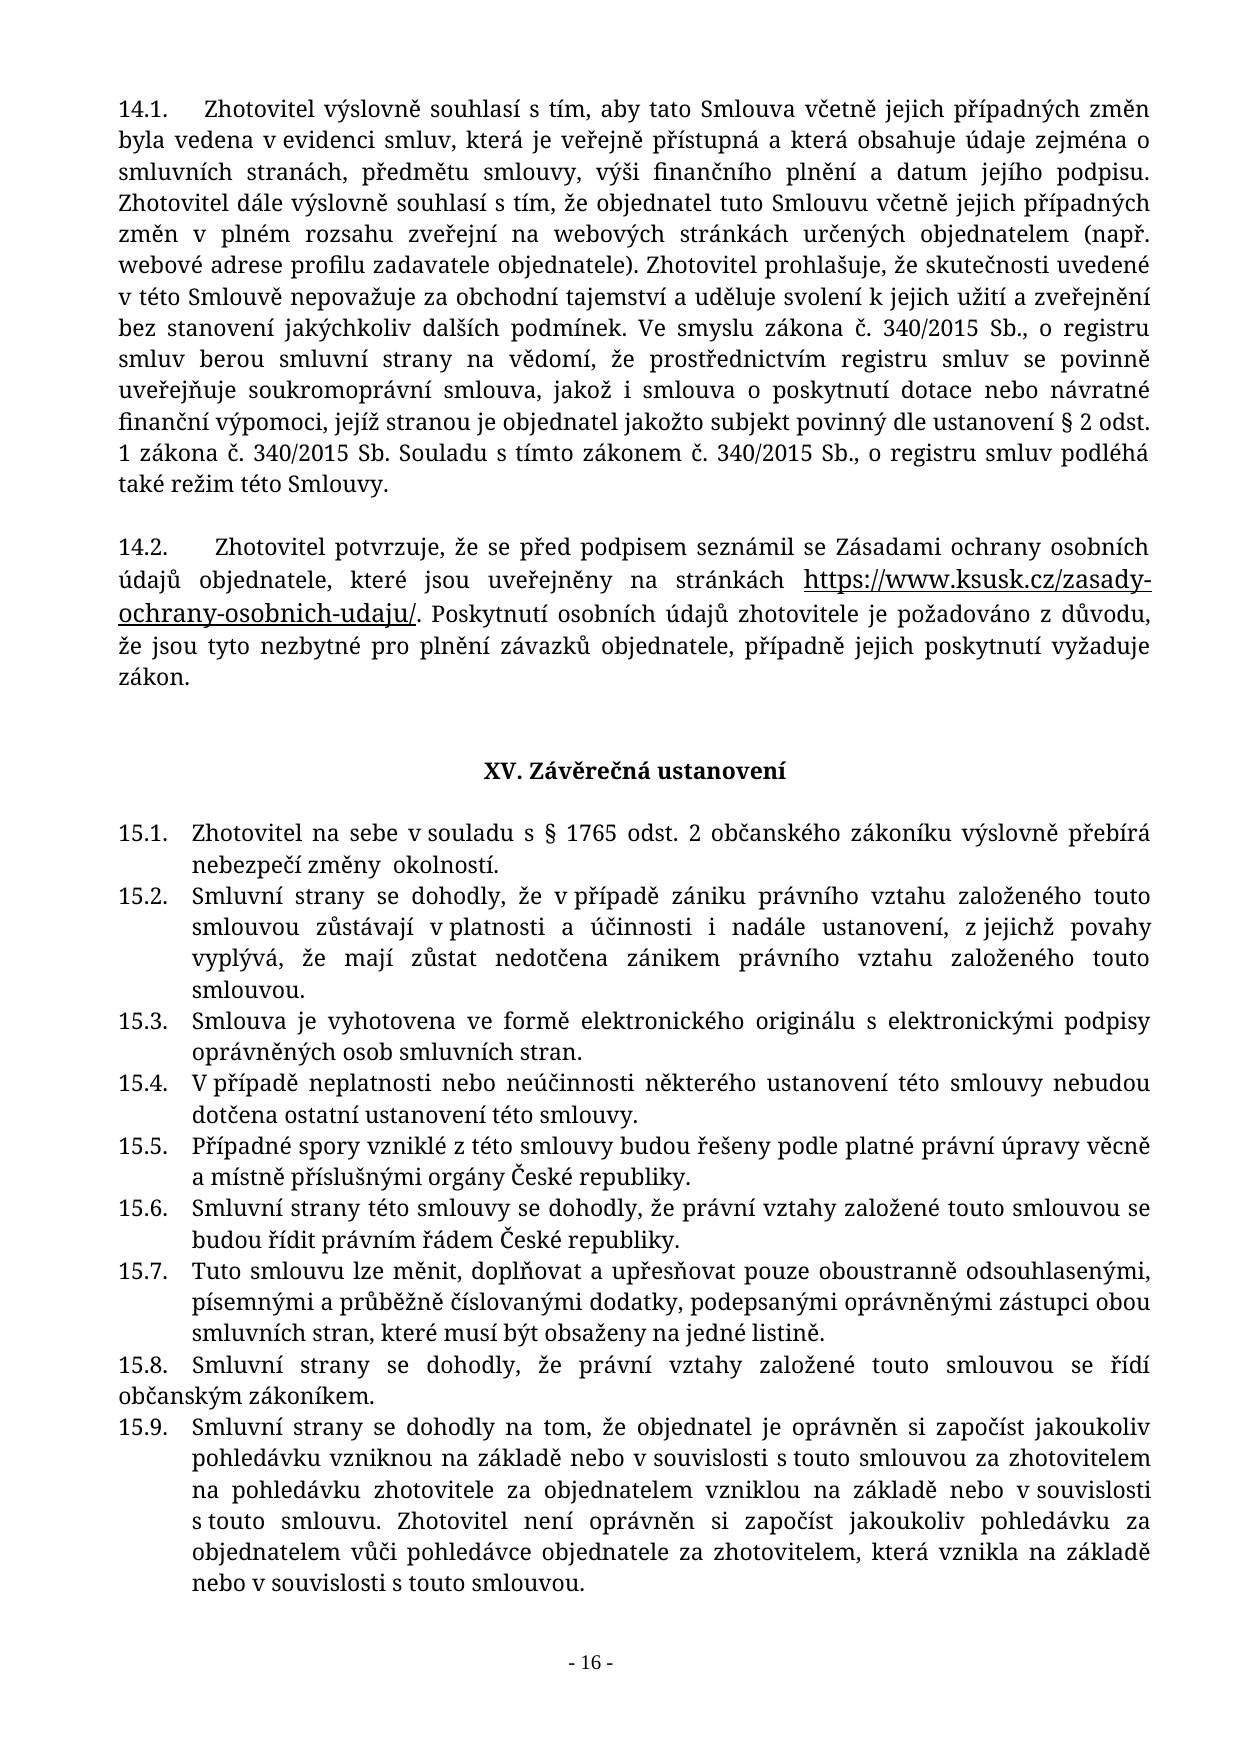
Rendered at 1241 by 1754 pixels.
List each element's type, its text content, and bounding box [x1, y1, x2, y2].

text 14.2. Zhotovitel potvrzuje, že se před podpisem seznámil se Zásadami ochrany osobních údajů objednatele, které jsou uveřejněny na stránkách https://www.ksusk.cz/zasady-ochrany-osobnich-udaju/. Poskytnutí osobních údajů zhotovitele je požadováno z důvodu, že jsou tyto nezbytné pro plnění závazků objednatele, případně jejich poskytnutí vyžaduje zákon. [118, 530, 1152, 692]
text 15.4. V případě neplatnosti nebo neúčinnosti některého ustanovení této smlouvy nebudou dotčena ostatní ustanovení této smlouvy. [118, 1067, 1152, 1130]
text 15.1. Zhotovitel na sebe v souladu s § 1765 odst. 2 občanského zákoníku výslovně přebírá nebezpečí změny okolností. [118, 817, 1152, 880]
text 14.1. Zhotovitel výslovně souhlasí s tím, aby tato Smlouva včetně jejich případných změn byla vedena v evidenci smluv, která je veřejně přístupná a která obsahuje údaje zejména o smluvních stranách, předmětu smlouvy, výši finančního plnění a datum jejího podpisu. Zhotovitel dále výslovně souhlasí s tím, že objednatel tuto Smlouvu včetně jejich případných změn v plném rozsahu zveřejní na webových stránkách určených objednatelem (např. webové adrese profilu zadavatele objednatele). Zhotovitel prohlašuje, že skutečnosti uvedené v této Smlouvě nepovažuje za obchodní tajemství a uděluje svolení k jejich užití a zveřejnění bez stanovení jakýchkoliv dalších podmínek. Ve smyslu zákona č. 340/2015 Sb., o registru smluv berou smluvní strany na vědomí, že prostřednictvím registru smluv se povinně uveřejňuje soukromoprávní smlouva, jakož i smlouva o poskytnutí dotace nebo návratné finanční výpomoci, jejíž stranou je objednatel jakožto subjekt povinný dle ustanovení § 2 odst. 1 zákona č. 340/2015 Sb. Souladu s tímto zákonem č. 340/2015 Sb., o registru smluv podléhá také režim této Smlouvy. [118, 93, 1152, 499]
text 15.2. Smluvní strany se dohodly, že v případě zániku právního vztahu založeného touto smlouvou zůstávají v platnosti a účinnosti i nadále ustanovení, z jejichž povahy vyplývá, že mají zůstat nedotčena zánikem právního vztahu založeného touto smlouvou. [118, 880, 1152, 1005]
text 15.3. Smlouva je vyhotovena ve formě elektronického originálu s elektronickými podpisy oprávněných osob smluvních stran. [118, 1005, 1152, 1067]
text 15.8. Smluvní strany se dohodly, že právní vztahy založené touto smlouvou se řídí občanským zákoníkem. [118, 1348, 1152, 1411]
text 15.7. Tuto smlouvu lze měnit, doplňovat a upřesňovat pouze oboustranně odsouhlasenými, písemnými a průběžně číslovanými dodatky, podepsanými oprávněnými zástupci obou smluvních stran, které musí být obsaženy na jedné listině. [118, 1255, 1152, 1348]
text 15.5. Případné spory vzniklé z této smlouvy budou řešeny podle platné právní úpravy věcně a místně příslušnými orgány České republiky. [118, 1130, 1152, 1192]
text 15.6. Smluvní strany této smlouvy se dohodly, že právní vztahy založené touto smlouvou se budou řídit právním řádem České republiky. [118, 1192, 1152, 1255]
text XV. Závěrečná ustanovení [118, 755, 1152, 786]
text 15.9. Smluvní strany se dohodly na tom, že objednatel je oprávněn si započíst jakoukoliv pohledávku vzniknou na základě nebo v souvislosti s touto smlouvou za zhotovitelem na pohledávku zhotovitele za objednatelem vzniklou na základě nebo v souvislosti s touto smlouvu. Zhotovitel není oprávněn si započíst jakoukoliv pohledávku za objednatelem vůči pohledávce objednatele za zhotovitelem, která vznikla na základě nebo v souvislosti s touto smlouvou. [118, 1411, 1152, 1598]
